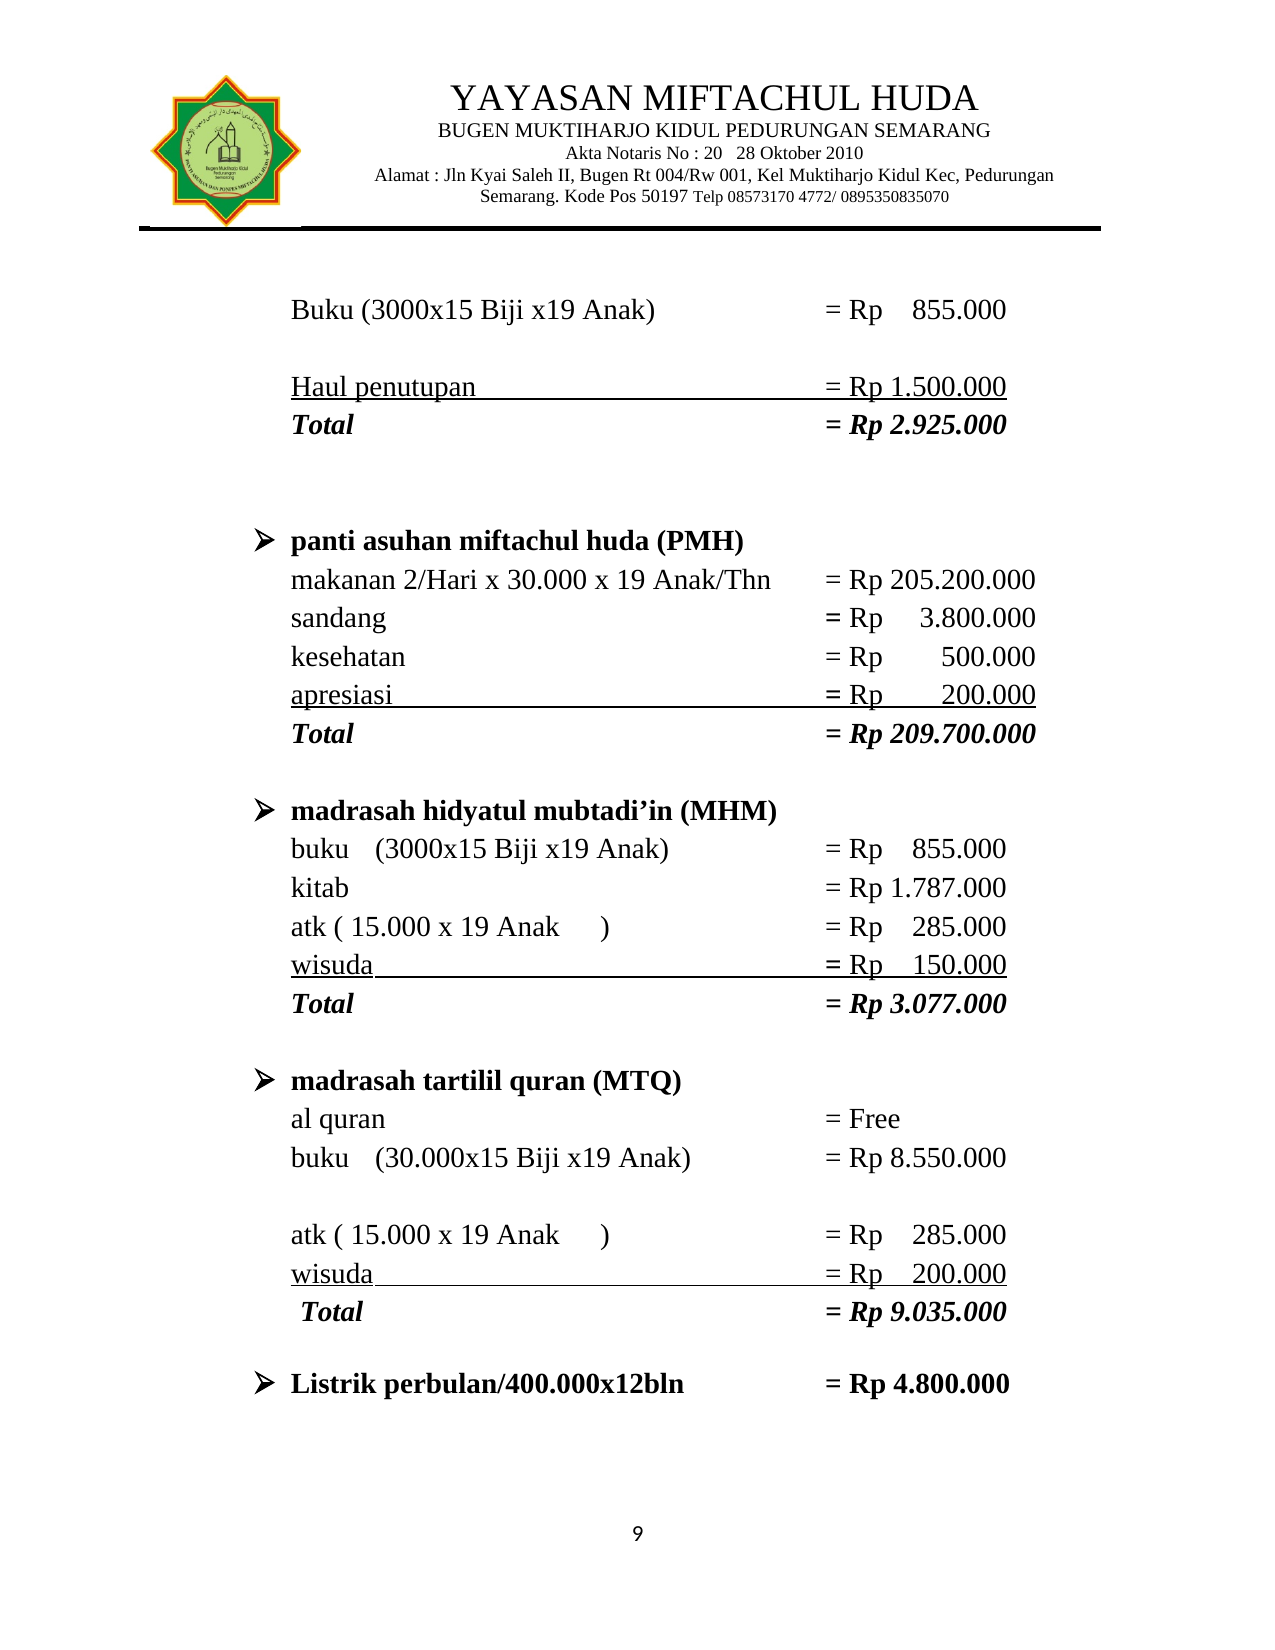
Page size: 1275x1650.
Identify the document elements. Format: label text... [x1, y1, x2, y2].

list wisuda = Rp 200.000 [291, 1256, 1125, 1289]
list Total = Rp 2.925.000 [291, 407, 1125, 441]
list madrasah tartilil quran (MTQ) [253, 1063, 1125, 1097]
list buku (30.000x15 Biji x19 Anak) = Rp 8.550.000 [291, 1140, 1125, 1212]
list kitab = Rp 1.787.000 [291, 870, 1125, 904]
list Listrik perbulan/400.000x12bln = Rp 4.800.000 [253, 1366, 1125, 1399]
list Total = Rp 3.077.000 [291, 986, 1125, 1019]
list Buku (3000x15 Biji x19 Anak) = Rp 855.000 [291, 292, 1125, 364]
list atk ( 15.000 x 19 Anak ) = Rp 285.000 [291, 909, 1125, 942]
list apresiasi = Rp 200.000 [291, 677, 1125, 711]
list Haul penutupan = Rp 1.500.000 [291, 369, 1125, 402]
list buku (3000x15 Biji x19 Anak) = Rp 855.000 [291, 832, 1125, 865]
list sandang = Rp 3.800.000 [291, 600, 1125, 634]
list Total = Rp 9.035.000 [225, 1294, 1125, 1328]
list madrasah hidyatul mubtadi’in (MHM) [253, 793, 1125, 827]
list Total = Rp 209.700.000 [291, 716, 1125, 749]
list wisuda = Rp 150.000 [291, 947, 1125, 981]
list atk ( 15.000 x 19 Anak ) = Rp 285.000 [291, 1217, 1125, 1251]
picture [150, 75, 302, 227]
list al quran = Free [291, 1102, 1125, 1135]
list panti asuhan miftachul huda (PMH) [253, 523, 1125, 557]
list kesehatan = Rp 500.000 [291, 639, 1125, 672]
list makanan 2/Hari x 30.000 x 19 Anak/Thn = Rp 205.200.000 [291, 562, 1125, 595]
